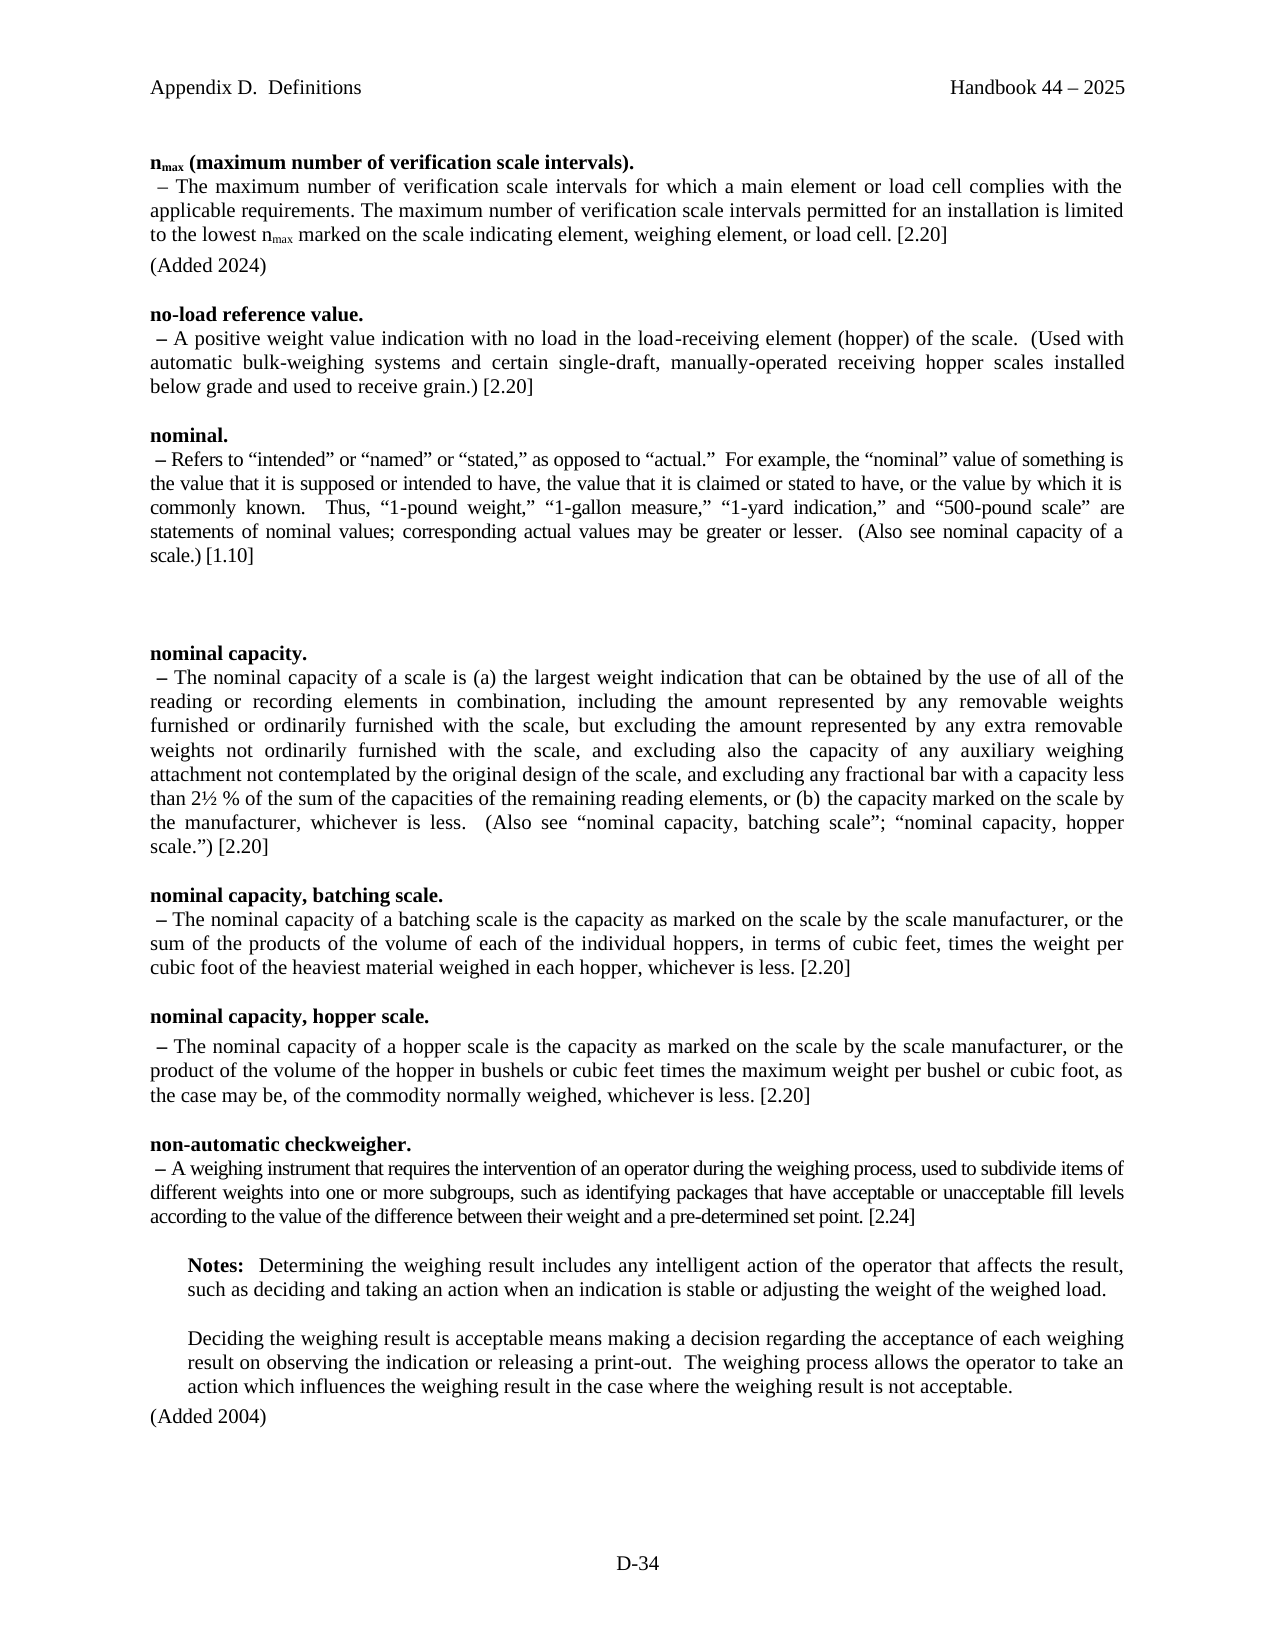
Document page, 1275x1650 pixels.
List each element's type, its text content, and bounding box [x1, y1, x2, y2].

subtitle nominal capacity. [150, 641, 1125, 665]
text – The maximum number of verification scale intervals for which a main element or load cell complies with the applicable requirements. The maximum number of verification scale intervals permitted for an installation is limited to the lowest nmax marked on the scale indicating element, weighing element, or load cell. [2.20] [150, 174, 1125, 246]
text (Added 2004) [150, 1404, 1125, 1428]
subtitle nominal. [150, 423, 1125, 447]
subtitle no-load reference value. [150, 302, 1125, 326]
text – Refers to “intended” or “named” or “stated,” as opposed to “actual.” For example, the “nominal” value of something is the value that it is supposed or intended to have, the value that it is claimed or stated to have, or the value by which it is commonly known. Thus, “1-pound weight,” “1-gallon measure,” “1-yard indication,” and “500-pound scale” are statements of nominal values; corresponding actual values may be greater or lesser. (Also see nominal capacity of a scale.) [1.10] [150, 447, 1125, 567]
text – The nominal capacity of a hopper scale is the capacity as marked on the scale by the scale manufacturer, or the product of the volume of the hopper in bushels or cubic feet times the maximum weight per bushel or cubic foot, as the case may be, of the commodity normally weighed, whichever is less. [2.20] [150, 1034, 1125, 1107]
subtitle non-automatic checkweigher. [150, 1132, 1125, 1156]
text – The nominal capacity of a batching scale is the capacity as marked on the scale by the scale manufacturer, or the sum of the products of the volume of each of the individual hoppers, in terms of cubic feet, times the weight per cubic foot of the heaviest material weighed in each hopper, whichever is less. [2.20] [150, 907, 1125, 979]
text – A weighing instrument that requires the intervention of an operator during the weighing process, used to subdivide items of different weights into one or more subgroups, such as identifying packages that have acceptable or unacceptable fill levels according to the value of the difference between their weight and a pre-determined set point. [2.24] [150, 1156, 1125, 1228]
subtitle nmax (maximum number of verification scale intervals). [150, 150, 1125, 174]
text – The nominal capacity of a scale is (a) the largest weight indication that can be obtained by the use of all of the reading or recording elements in combination, including the amount represented by any removable weights furnished or ordinarily furnished with the scale, but excluding the amount represented by any extra removable weights not ordinarily furnished with the scale, and excluding also the capacity of any auxiliary weighing attachment not contemplated by the original design of the scale, and excluding any fractional bar with a capacity less than 2½ % of the sum of the capacities of the remaining reading elements, or (b) the capacity marked on the scale by the manufacturer, whichever is less. (Also see “nominal capacity, batching scale”; “nominal capacity, hopper scale.”) [2.20] [150, 665, 1125, 858]
subtitle nominal capacity, hopper scale. [150, 1004, 1125, 1028]
text – A positive weight value indication with no load in the load-receiving element (hopper) of the scale. (Used with automatic bulk-weighing systems and certain single-draft, manually-operated receiving hopper scales installed below grade and used to receive grain.) [2.20] [150, 326, 1125, 398]
text (Added 2024) [150, 252, 1125, 277]
subtitle nominal capacity, batching scale. [150, 883, 1125, 907]
